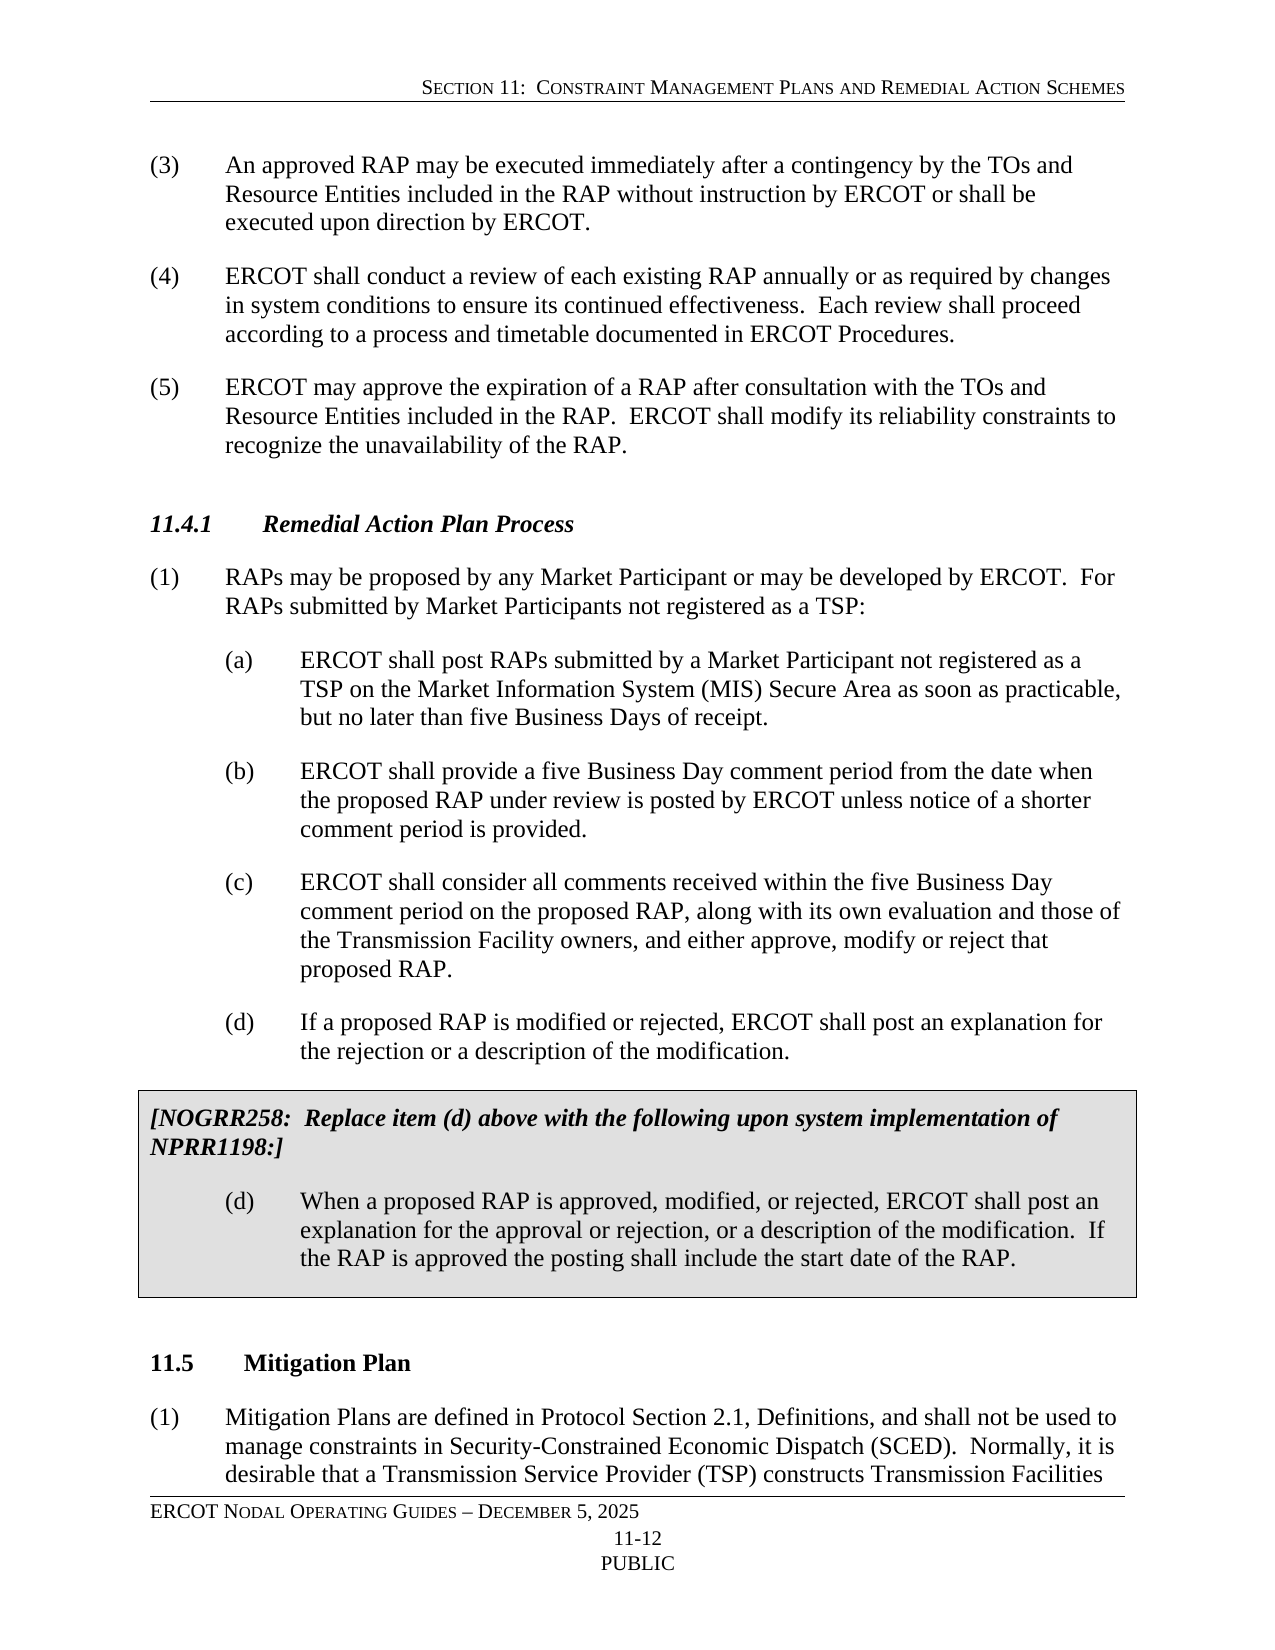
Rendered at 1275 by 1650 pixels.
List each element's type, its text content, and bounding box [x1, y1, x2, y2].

text (d) If a proposed RAP is modified or rejected, ERCOT shall post an explanation for the rejection or a description of the modification. [225, 1007, 1125, 1065]
text (1) RAPs may be proposed by any Market Participant or may be developed by ERCOT. For RAPs submitted by Market Participants not registered as a TSP: [150, 562, 1125, 620]
list (5) ERCOT may approve the expiration of a RAP after consultation with the TOs and Resource Entities included in the RAP. ERCOT shall modify its reliability constraints to recognize the unavailability of the RAP. [150, 372, 1125, 459]
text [150, 1402, 1125, 1488]
text (c) ERCOT shall consider all comments received within the five Business Day comment period on the proposed RAP, along with its own evaluation and those of the Transmission Facility owners, and either approve, modify or reject that proposed RAP. [225, 867, 1125, 982]
text 11.5 Mitigation Plan [150, 1348, 1125, 1377]
list (3) An approved RAP may be executed immediately after a contingency by the TOs and Resource Entities included in the RAP without instruction by ERCOT or shall be executed upon direction by ERCOT. [150, 150, 1125, 236]
text (a) ERCOT shall post RAPs submitted by a Market Participant not registered as a TSP on the Market Information System (MIS) Secure Area as soon as practicable, but no later than five Business Days of receipt. [225, 645, 1125, 731]
table_header [NOGRR258: Replace item (d) above with the following upon system implementation of NPRR1198:] (d) When a proposed RAP is approved, modified, or rejected, ERCOT shall post an explanation for the approval or rejection, or a description of the modification. If the RAP is approved the posting shall include the start date of the RAP. [139, 1091, 1136, 1297]
list (4) ERCOT shall conduct a review of each existing RAP annually or as required by changes in system conditions to ensure its continued effectiveness. Each review shall proceed according to a process and timetable documented in ERCOT Procedures. [150, 261, 1125, 347]
text 11.4.1 Remedial Action Plan Process [150, 509, 1125, 537]
text (b) ERCOT shall provide a five Business Day comment period from the date when the proposed RAP under review is posted by ERCOT unless notice of a shorter comment period is provided. [225, 756, 1125, 842]
